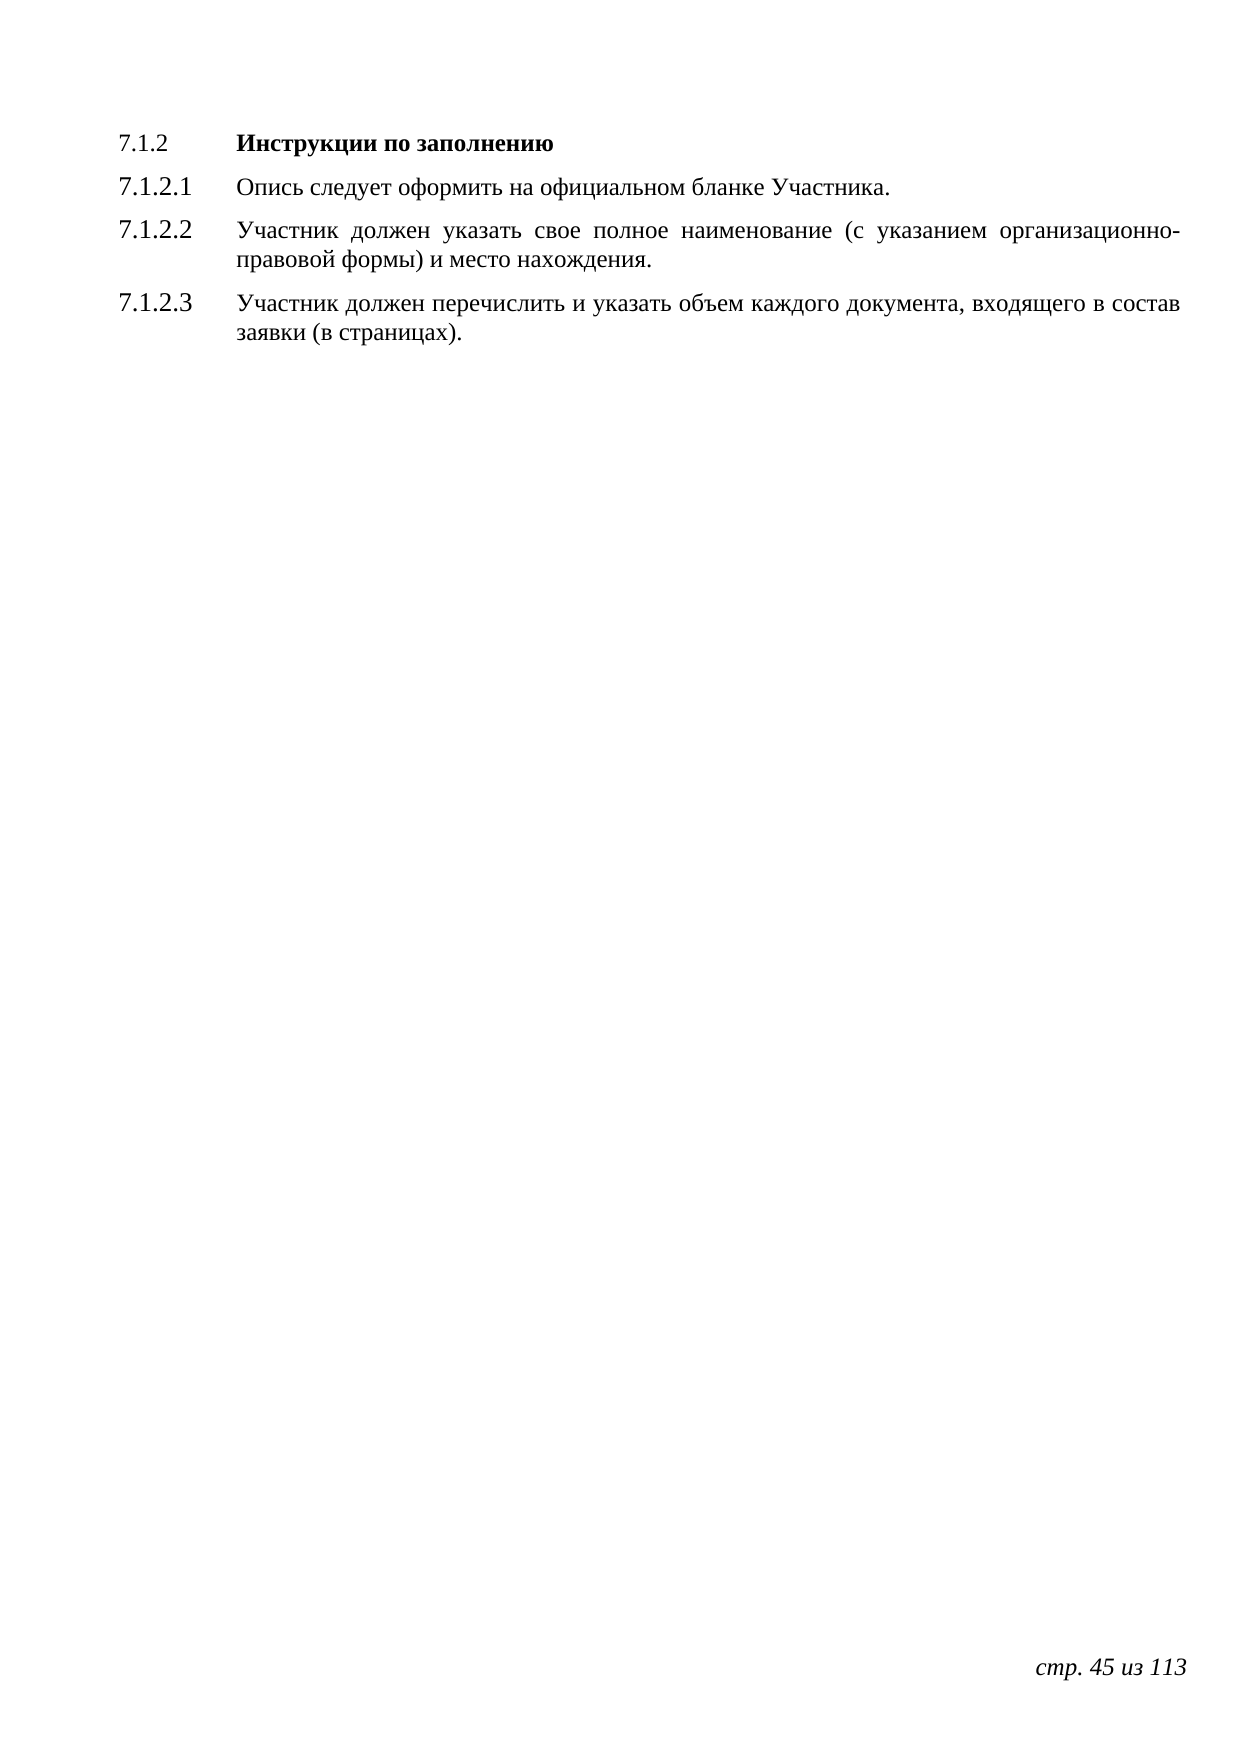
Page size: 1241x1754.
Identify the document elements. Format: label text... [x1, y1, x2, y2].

list Участник должен перечислить и указать объем каждого документа, входящего в состав заявки (в страницах). [118, 286, 1181, 346]
list Опись следует оформить на официальном бланке Участника. [118, 170, 1181, 201]
list Участник должен указать свое полное наименование (с указанием организационно-правовой формы) и место нахождения. [118, 213, 1181, 273]
list Инструкции по заполнению [118, 128, 1181, 157]
